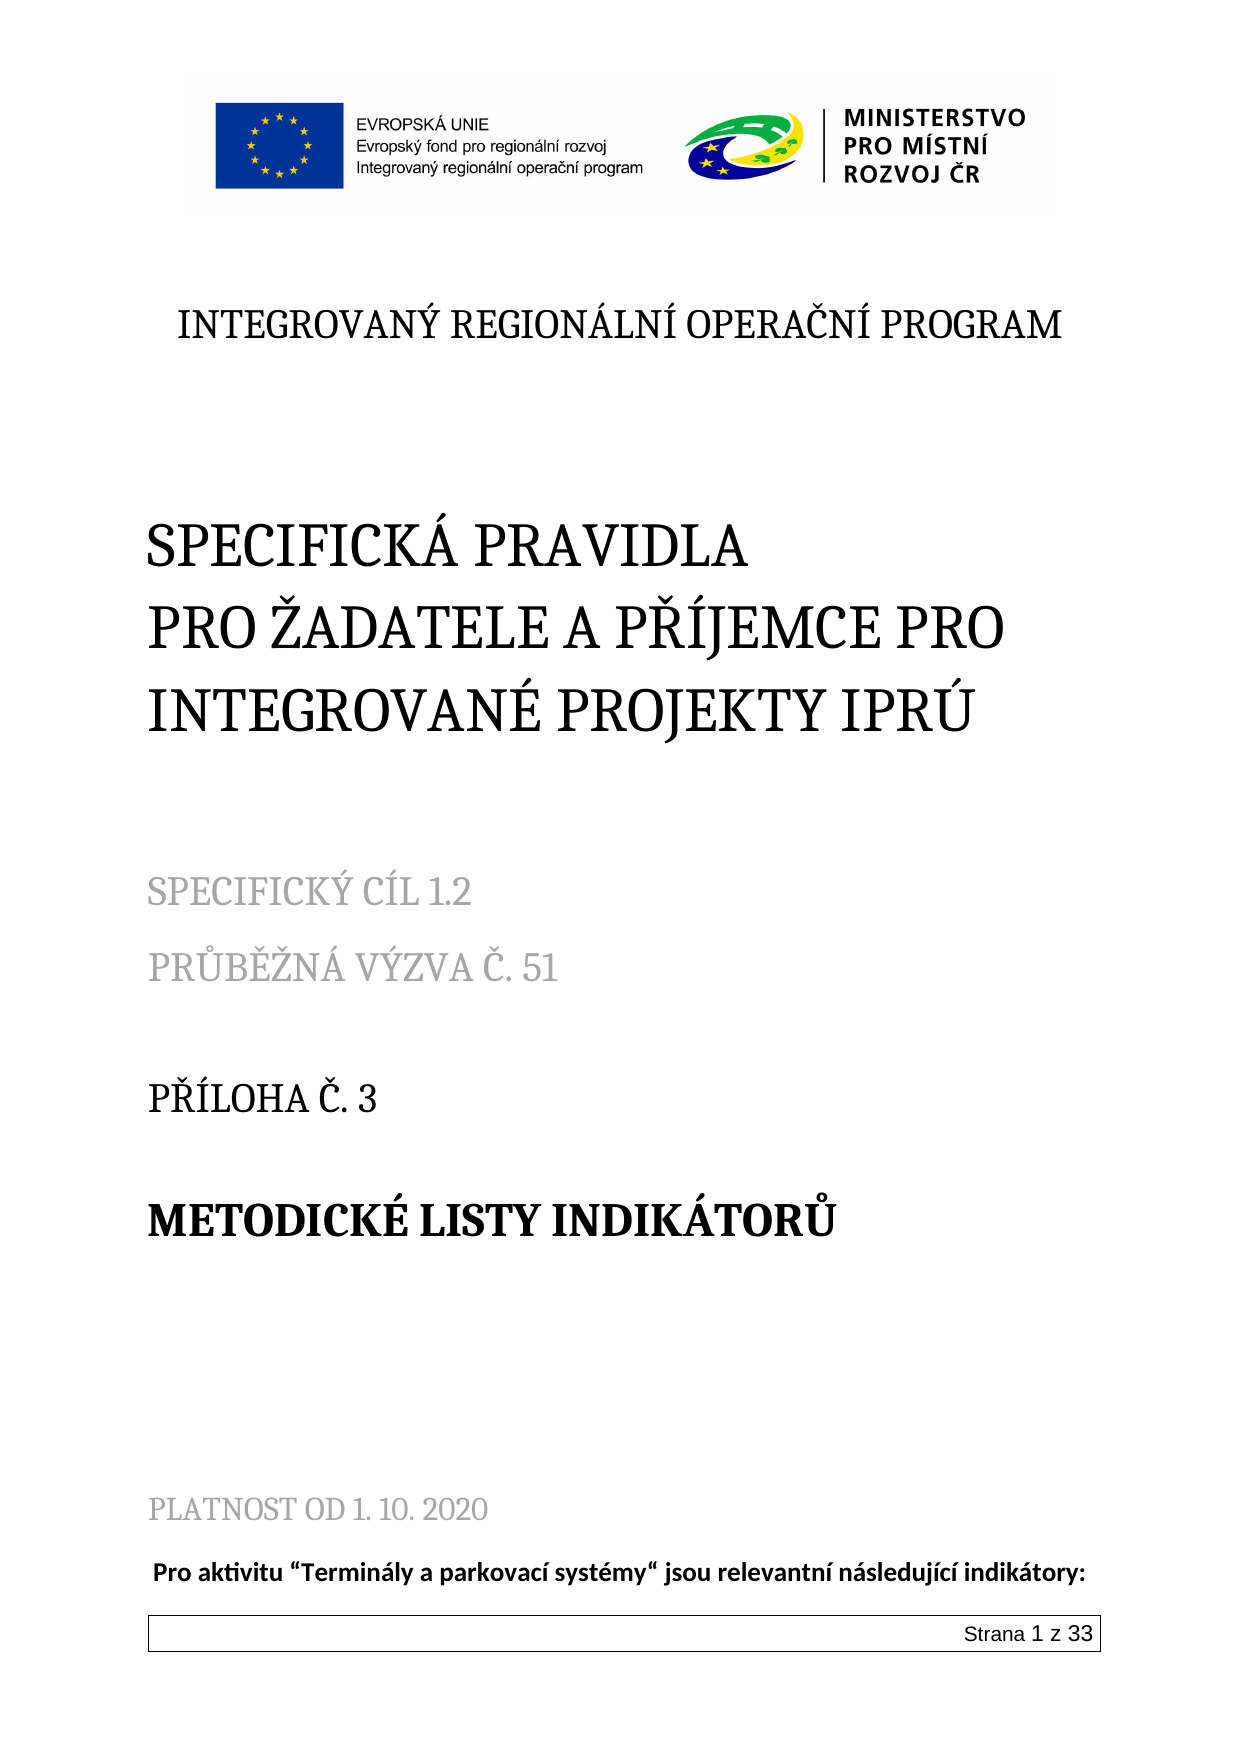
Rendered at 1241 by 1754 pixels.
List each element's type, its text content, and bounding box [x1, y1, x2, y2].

text pLATNOST OD 1. 10. 2020 [148, 1490, 1093, 1529]
text Průběžná výzva Č. 51 [148, 944, 1093, 992]
text MetodickÉ listY indikátorŮ [148, 1193, 1093, 1248]
text Specifická PRAVIDLA [148, 510, 1093, 582]
text INTEGROVANÝ REGIONÁLNÍ OPERAČNÍ PROGRAM [148, 301, 1093, 348]
text PRO ŽADATELE A PŘÍJEMCE pro integrované projekty IPRÚ [148, 593, 1093, 747]
text Specifický cíl 1.2 [148, 868, 1093, 916]
text Pro aktivitu “Terminály a parkovací systémy“ jsou relevantní následující indikátory: [148, 1555, 1093, 1588]
picture [187, 73, 1053, 217]
text PŘÍLOHA Č. 3 [148, 1075, 1093, 1123]
